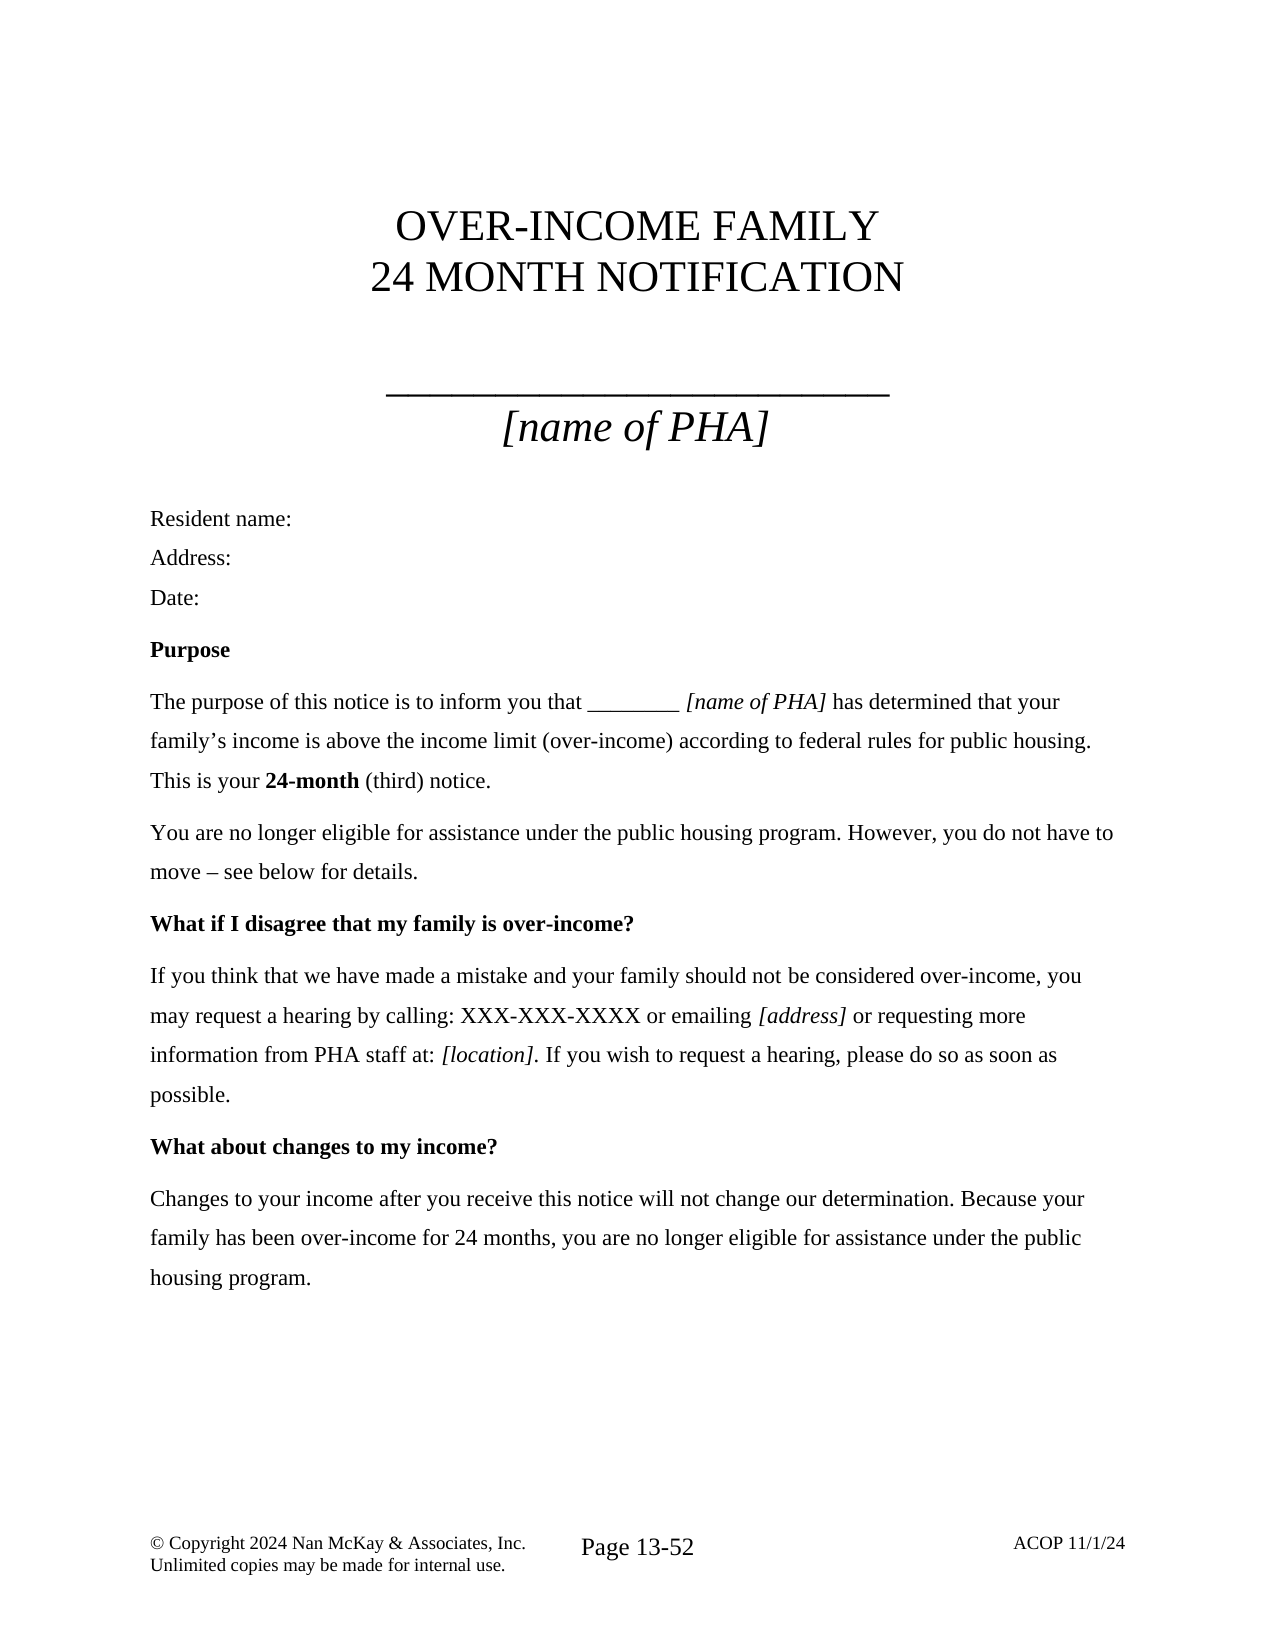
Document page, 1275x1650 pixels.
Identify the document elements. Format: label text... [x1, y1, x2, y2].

text Resident name: Address: Date: [150, 505, 1125, 610]
text What about changes to my income? [150, 1133, 1125, 1159]
text What if I disagree that my family is over-income? [150, 910, 1125, 937]
title _______________________ [name of PHA] [150, 351, 1125, 451]
text Purpose [150, 636, 1125, 662]
text The purpose of this notice is to inform you that ________ [name of PHA] has determined that your family’s income is above the income limit (over-income) according to federal rules for public housing. This is your 24-month (third) notice. [150, 688, 1125, 793]
text Changes to your income after you receive this notice will not change our determination. Because your family has been over-income for 24 months, you are no longer eligible for assistance under the public housing program. [150, 1185, 1125, 1290]
text You are no longer eligible for assistance under the public housing program. However, you do not have to move – see below for details. [150, 819, 1125, 885]
title OVER-INCOME FAMILY 24 MONTH NOTIFICATION [150, 200, 1125, 301]
text If you think that we have made a mistake and your family should not be considered over-income, you may request a hearing by calling: XXX-XXX-XXXX or emailing [address] or requesting more information from PHA staff at: [location]. If you wish to request a hearing, please do so as soon as possible. [150, 962, 1125, 1107]
